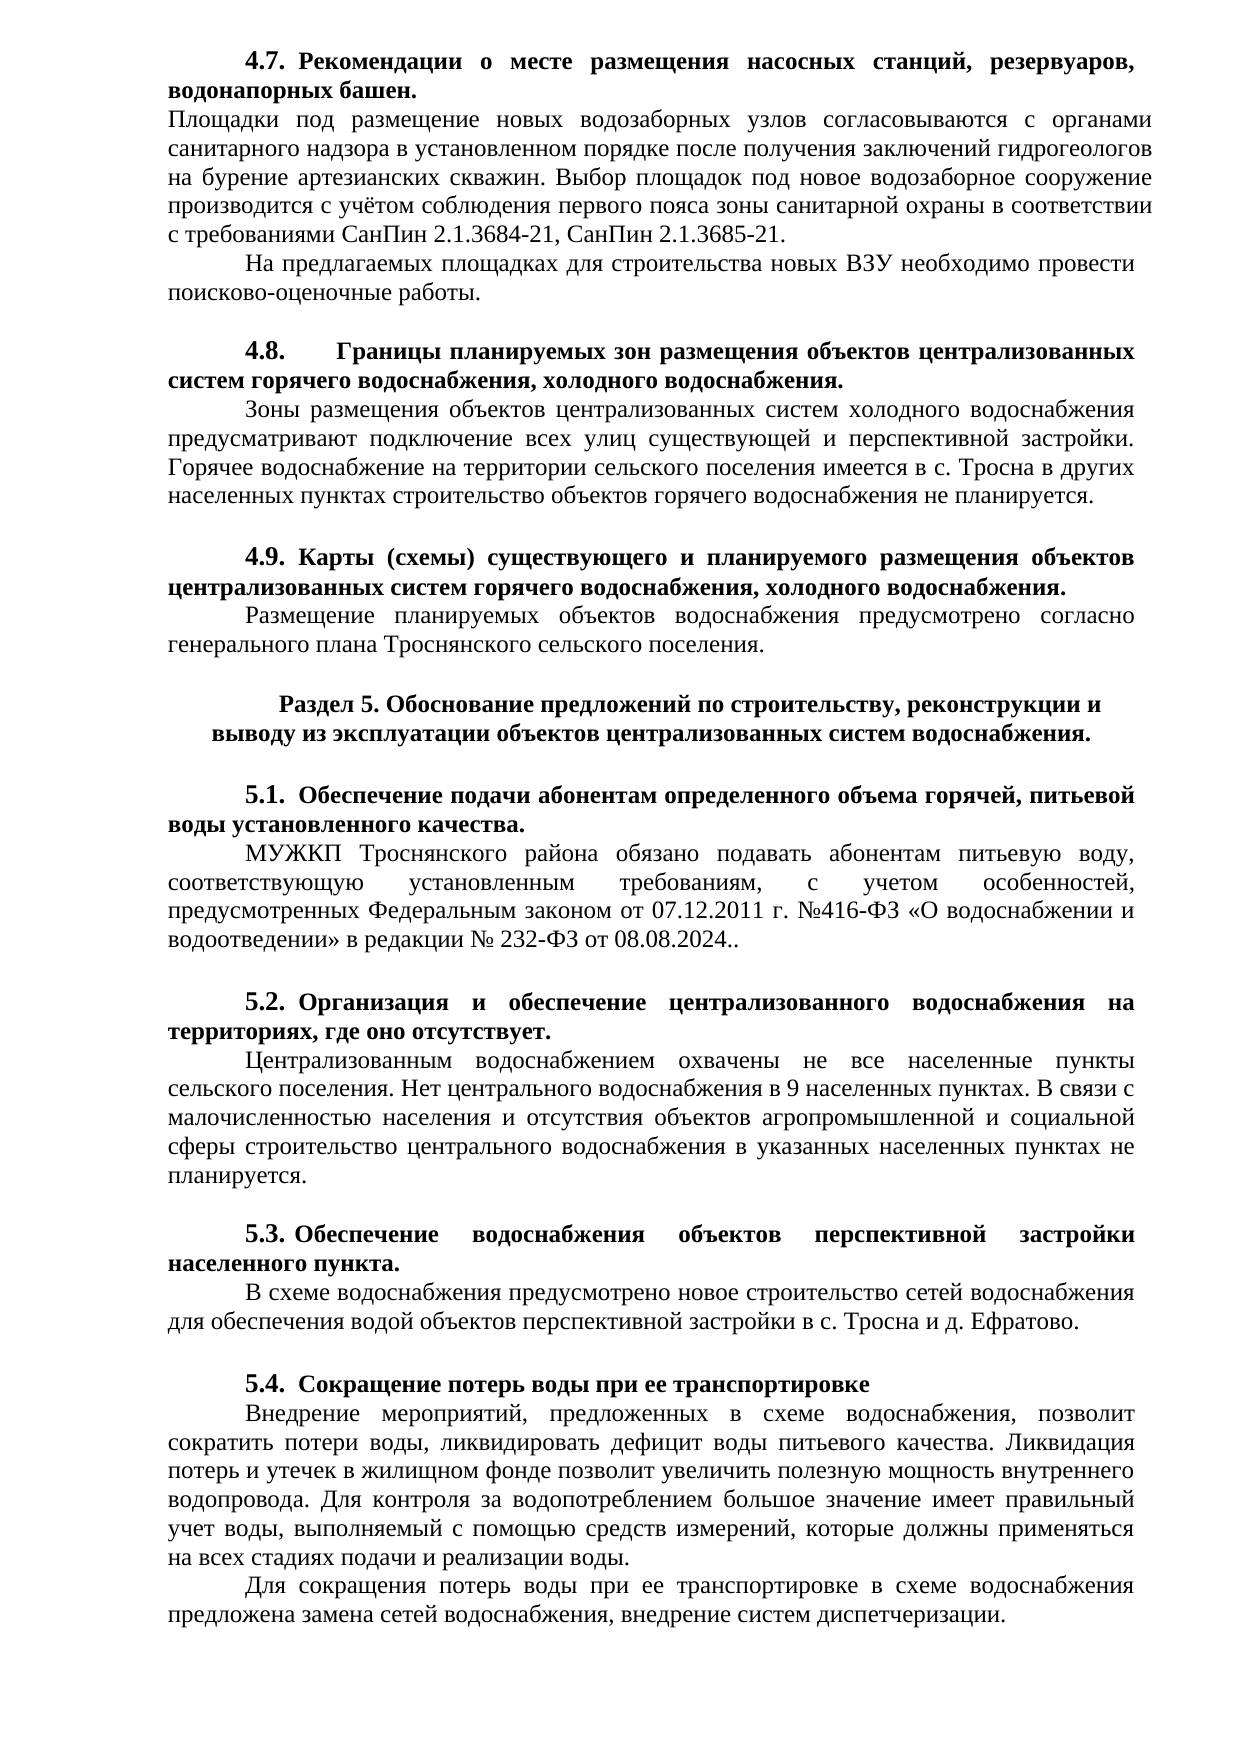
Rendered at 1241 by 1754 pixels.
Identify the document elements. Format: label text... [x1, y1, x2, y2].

list Обеспечение подачи абонентам определенного объема горячей, питьевой воды установленного качества. [168, 778, 1135, 838]
list Сокращение потерь воды при ее транспортировке [168, 1367, 1135, 1398]
list Карты (схемы) существующего и планируемого размещения объектов централизованных систем горячего водоснабжения, холодного водоснабжения. [168, 540, 1135, 600]
text Раздел 5. Обоснование предложений по строительству, реконструкции и выводу из эксплуатации объектов централизованных систем водоснабжения. [168, 689, 1135, 747]
text Зоны размещения объектов централизованных систем холодного водоснабжения предусматривают подключение всех улиц существующей и перспективной застройки. Горячее водоснабжение на территории сельского поселения имеется в с. Тросна в других населенных пунктах строительство объектов горячего водоснабжения не планируется. [168, 394, 1135, 509]
list Обеспечение водоснабжения объектов перспективной застройки населенного пункта. [168, 1217, 1135, 1277]
list Границы планируемых зон размещения объектов централизованных систем горячего водоснабжения, холодного водоснабжения. [168, 334, 1135, 394]
list Рекомендации о месте размещения насосных станций, резервуаров, водонапорных башен. [168, 44, 1135, 104]
text Внедрение мероприятий, предложенных в схеме водоснабжения, позволит сократить потери воды, ликвидировать дефицит воды питьевого качества. Ликвидация потерь и утечек в жилищном фонде позволит увеличить полезную мощность внутреннего водопровода. Для контроля за водопотреблением большое значение имеет правильный учет воды, выполняемый с помощью средств измерений, которые должны применяться на всех стадиях подачи и реализации воды. [168, 1398, 1135, 1570]
text МУЖКП Троснянского района обязано подавать абонентам питьевую воду, соответствующую установленным требованиям, с учетом особенностей, предусмотренных Федеральным законом от 07.12.2011 г. №416-ФЗ «О водоснабжении и водоотведении» в редакции № 232-ФЗ от 08.08.2024.. [168, 838, 1135, 953]
text Централизованным водоснабжением охвачены не все населенные пункты сельского поселения. Нет центрального водоснабжения в 9 населенных пунктах. В связи с малочисленностью населения и отсутствия объектов агропромышленной и социальной сферы строительство центрального водоснабжения в указанных населенных пунктах не планируется. [168, 1045, 1135, 1188]
text На предлагаемых площадках для строительства новых ВЗУ необходимо провести поисково-оценочные работы. [168, 248, 1135, 306]
text Для сокращения потерь воды при ее транспортировке в схеме водоснабжения предложена замена сетей водоснабжения, внедрение систем диспетчеризации. [168, 1570, 1135, 1628]
text В схеме водоснабжения предусмотрено новое строительство сетей водоснабжения для обеспечения водой объектов перспективной застройки в с. Тросна и д. Ефратово. [168, 1277, 1135, 1334]
text Площадки под размещение новых водозаборных узлов согласовываются с органами санитарного надзора в установленном порядке после получения заключений гидрогеологов на бурение артезианских скважин. Выбор площадок под новое водозаборное сооружение производится с учётом соблюдения первого пояса зоны санитарной охраны в соответствии с требованиями СанПин 2.1.3684-21, СанПин 2.1.3685-21. [168, 104, 1153, 248]
text Размещение планируемых объектов водоснабжения предусмотрено согласно генерального плана Троснянского сельского поселения. [168, 600, 1135, 658]
list Организация и обеспечение централизованного водоснабжения на территориях, где оно отсутствует. [168, 985, 1135, 1045]
